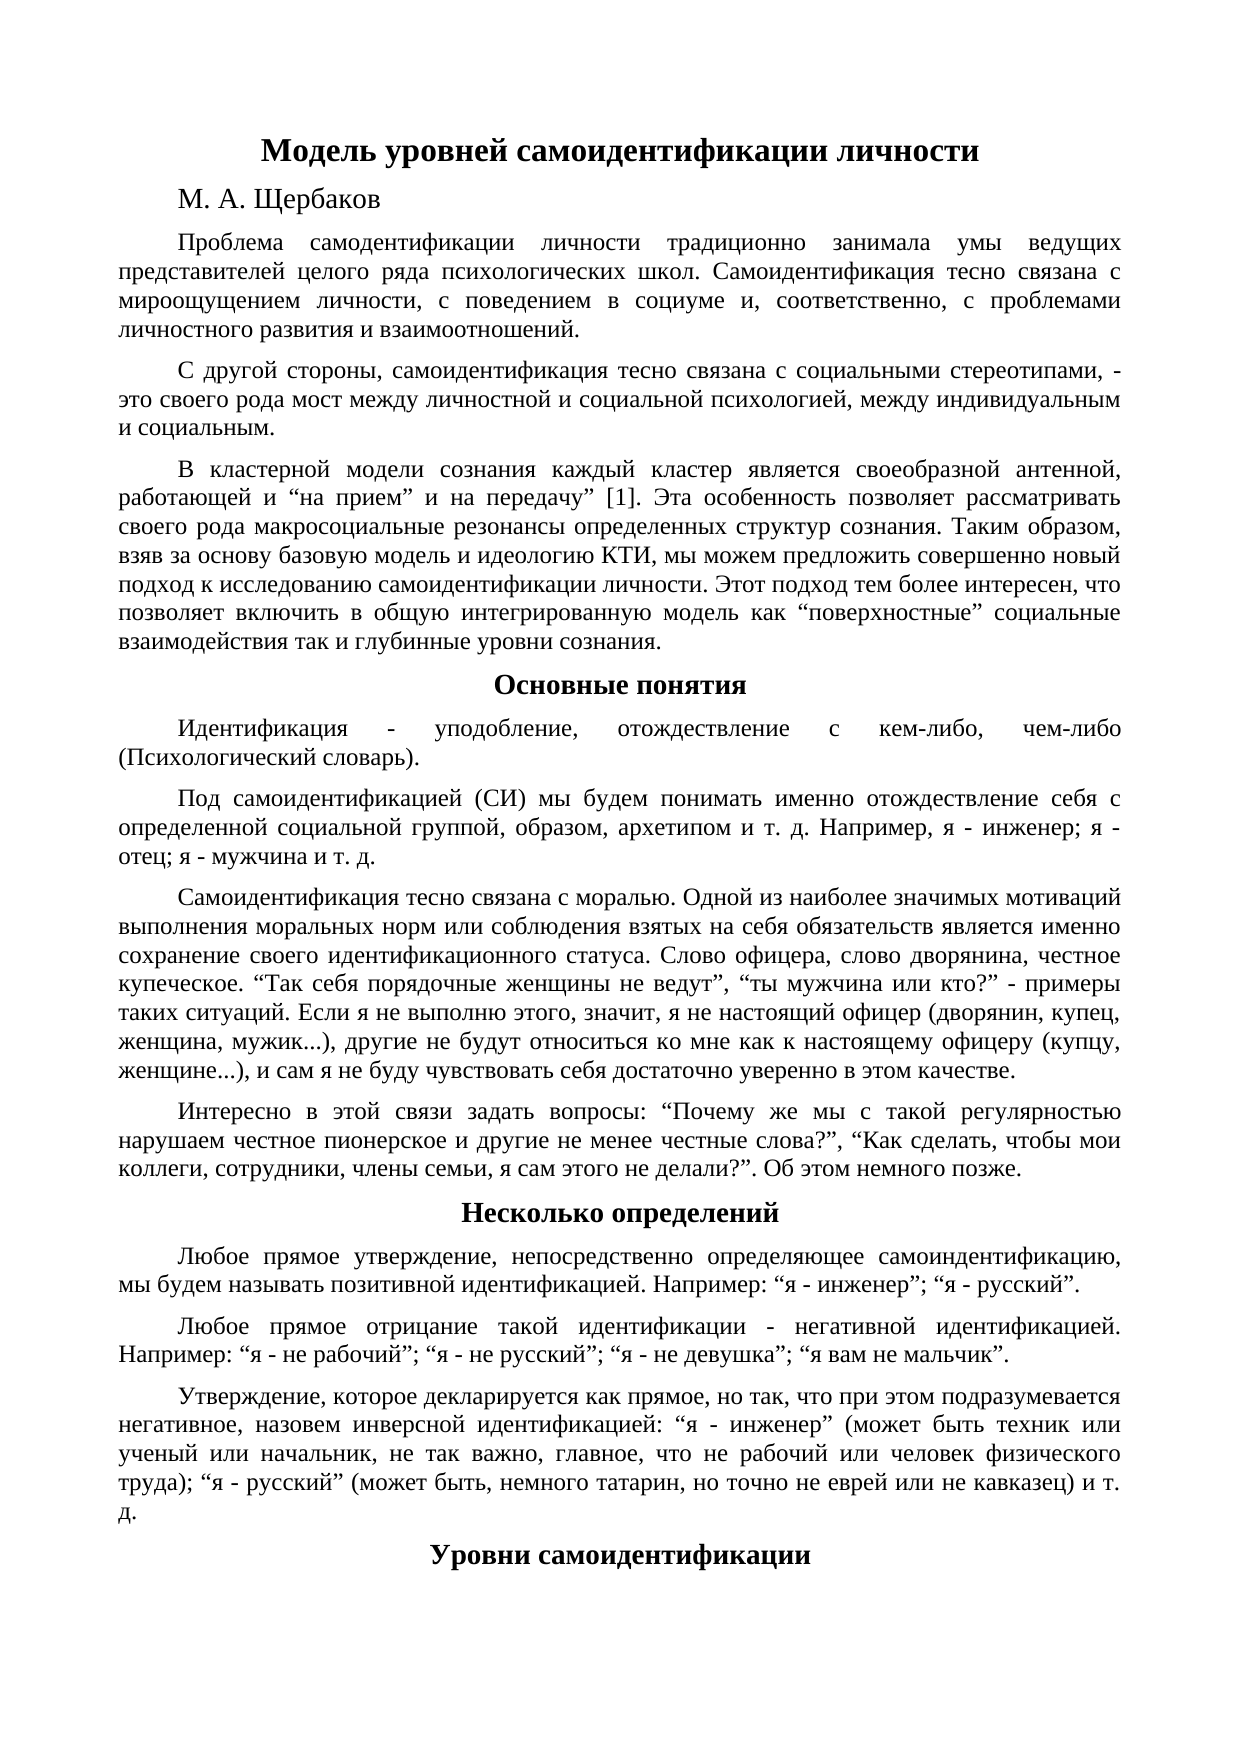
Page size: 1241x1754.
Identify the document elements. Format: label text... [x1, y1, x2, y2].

text Несколько определений [118, 1195, 1122, 1228]
text С другой стороны, самоидентификация тесно связана с социальными стереотипами, - это своего рода мост между личностной и социальной психологией, между индивидуальным и социальным. [118, 355, 1122, 441]
text Уровни самоидентификации [118, 1537, 1122, 1571]
text Любое прямое утверждение, непосредственно определяющее самоиндентификацию, мы будем называть позитивной идентификацией. Например: “я - инженер”; “я - русский”. [118, 1241, 1122, 1298]
text Под самоидентификацией (СИ) мы будем понимать именно отождествление себя с определенной социальной группой, образом, архетипом и т. д. Например, я - инженер; я - отец; я - мужчина и т. д. [118, 783, 1122, 870]
text Основные понятия [118, 667, 1122, 701]
text Любое прямое отрицание такой идентификации - негативной идентификацией. Например: “я - не рабочий”; “я - не русский”; “я - не девушка”; “я вам не мальчик”. [118, 1311, 1122, 1368]
text Идентификация - уподобление, отождествление с кем-либо, чем-либо (Психологический словарь). [118, 713, 1122, 771]
text Самоидентификация тесно связана с моралью. Одной из наиболее значимых мотиваций выполнения моральных норм или соблюдения взятых на себя обязательств является именно сохранение своего идентификационного статуса. Слово офицера, слово дворянина, честное купеческое. “Так себя порядочные женщины не ведут”, “ты мужчина или кто?” - примеры таких ситуаций. Если я не выполню этого, значит, я не настоящий офицер (дворянин, купец, женщина, мужик...), другие не будут относиться ко мне как к настоящему офицеру (купцу, женщине...), и сам я не буду чувствовать себя достаточно уверенно в этом качестве. [118, 882, 1122, 1083]
text Утверждение, которое декларируется как прямое, но так, что при этом подразумевается негативное, назовем инверсной идентификацией: “я - инженер” (может быть техник или ученый или начальник, не так важно, главное, что не рабочий или человек физического труда); “я - русский” (может быть, немного татарин, но точно не еврей или не кавказец) и т. д. [118, 1381, 1122, 1524]
text Проблема самодентификации личности традиционно занимала умы ведущих представителей целого ряда психологических школ. Самоидентификация тесно связана с мироощущением личности, с поведением в социуме и, соответственно, с проблемами личностного развития и взаимоотношений. [118, 227, 1122, 342]
text Интересно в этой связи задать вопросы: “Почему же мы с такой регулярностью нарушаем честное пионерское и другие не менее честные слова?”, “Как сделать, чтобы мои коллеги, сотрудники, члены семьи, я сам этого не делали?”. Об этом немного позже. [118, 1096, 1122, 1182]
text Модель уровней самоидентификации личности [118, 131, 1122, 169]
text В кластерной модели сознания каждый кластер является своеобразной антенной, работающей и “на прием” и на передачу” [1]. Эта особенность позволяет рассматривать своего рода макросоциальные резонансы определенных структур сознания. Таким образом, взяв за основу базовую модель и идеологию КТИ, мы можем предложить совершенно новый подход к исследованию самоидентификации личности. Этот подход тем более интересен, что позволяет включить в общую интегрированную модель как “поверхностные” социальные взаимодействия так и глубинные уровни сознания. [118, 454, 1122, 655]
text М. А. Щербаков [118, 181, 1122, 215]
